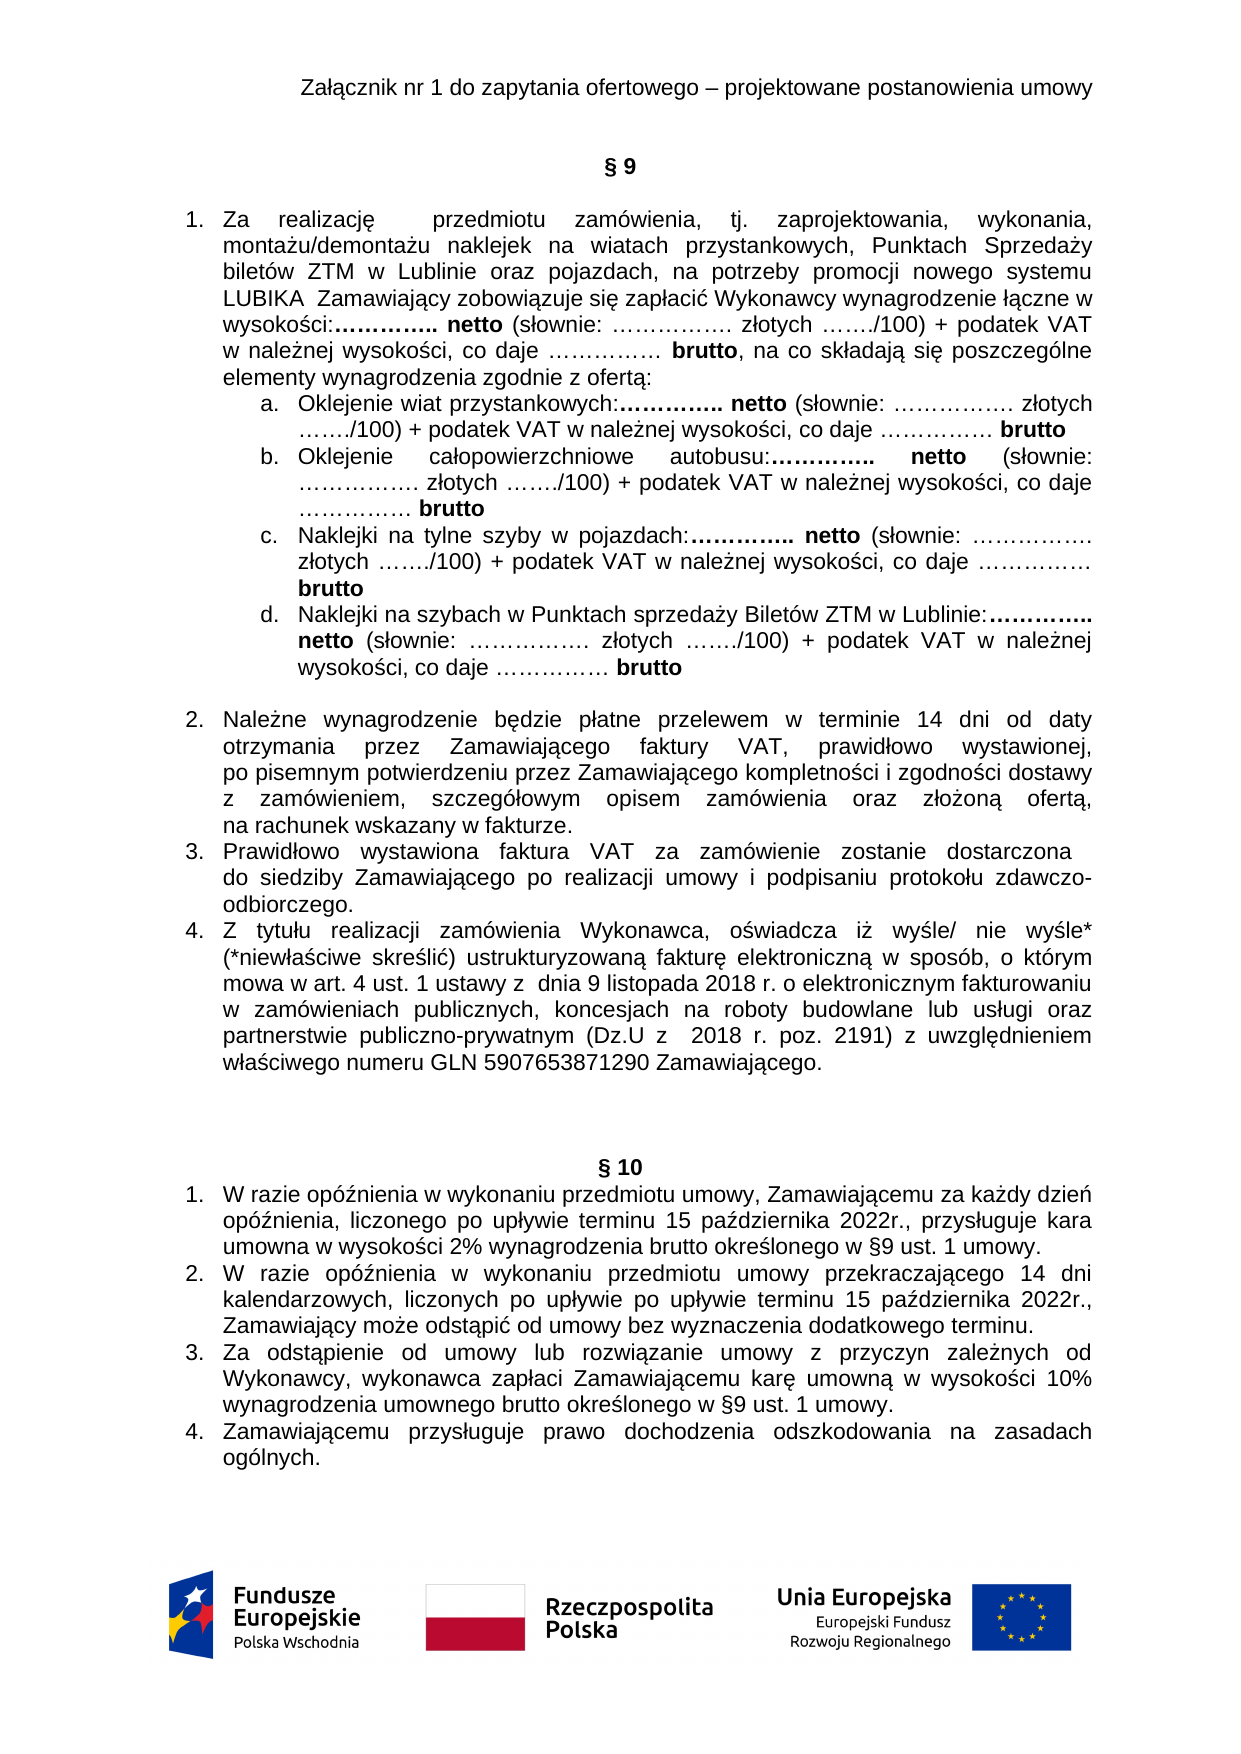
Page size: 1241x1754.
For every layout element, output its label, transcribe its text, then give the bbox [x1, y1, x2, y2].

list W razie opóźnienia w wykonaniu przedmiotu umowy, Zamawiającemu za każdy dzień opóźnienia, liczonego po upływie terminu 15 października 2022r., przysługuje kara umowna w wysokości 2% wynagrodzenia brutto określonego w §9 ust. 1 umowy. [185, 1181, 1093, 1260]
list Oklejenie wiat przystankowych:………….. netto (słownie: ……………. złotych ……./100) + podatek VAT w należnej wysokości, co daje …………… brutto [260, 390, 1093, 443]
list Zamawiającemu przysługuje prawo dochodzenia odszkodowania na zasadach ogólnych. [185, 1418, 1093, 1471]
list Oklejenie całopowierzchniowe autobusu:………….. netto (słownie: ……………. złotych ……./100) + podatek VAT w należnej wysokości, co daje …………… brutto [260, 443, 1093, 522]
list Należne wynagrodzenie będzie płatne przelewem w terminie 14 dni od daty otrzymania przez Zamawiającego faktury VAT, prawidłowo wystawionej, po pisemnym potwierdzeniu przez Zamawiającego kompletności i zgodności dostawy z zamówieniem, szczegółowym opisem zamówienia oraz złożoną ofertą, na rachunek wskazany w fakturze. [185, 706, 1093, 838]
text § 10 [148, 1154, 1093, 1181]
list Naklejki na szybach w Punktach sprzedaży Biletów ZTM w Lublinie:………….. netto (słownie: ……………. złotych ……./100) + podatek VAT w należnej wysokości, co daje …………… brutto [260, 601, 1093, 680]
list Za odstąpienie od umowy lub rozwiązanie umowy z przyczyn zależnych od Wykonawcy, wykonawca zapłaci Zamawiającemu karę umowną w wysokości 10% wynagrodzenia umownego brutto określonego w §9 ust. 1 umowy. [185, 1339, 1093, 1418]
list Naklejki na tylne szyby w pojazdach:………….. netto (słownie: ……………. złotych ……./100) + podatek VAT w należnej wysokości, co daje …………… brutto [260, 522, 1093, 601]
text § 9 [148, 153, 1093, 179]
list Prawidłowo wystawiona faktura VAT za zamówienie zostanie dostarczona do siedziby Zamawiającego po realizacji umowy i podpisaniu protokołu zdawczo-odbiorczego. [185, 838, 1093, 917]
list Za realizację przedmiotu zamówienia, tj. zaprojektowania, wykonania, montażu/demontażu naklejek na wiatach przystankowych, Punktach Sprzedaży biletów ZTM w Lublinie oraz pojazdach, na potrzeby promocji nowego systemu LUBIKA Zamawiający zobowiązuje się zapłacić Wykonawcy wynagrodzenie łączne w wysokości:………….. netto (słownie: ……………. złotych ……./100) + podatek VAT w należnej wysokości, co daje …………… brutto, na co składają się poszczególne elementy wynagrodzenia zgodnie z ofertą: [185, 206, 1093, 390]
list W razie opóźnienia w wykonaniu przedmiotu umowy przekraczającego 14 dni kalendarzowych, liczonych po upływie po upływie terminu 15 października 2022r., Zamawiający może odstąpić od umowy bez wyznaczenia dodatkowego terminu. [185, 1260, 1093, 1339]
picture [147, 1548, 1093, 1681]
list Z tytułu realizacji zamówienia Wykonawca, oświadcza iż wyśle/ nie wyśle* (*niewłaściwe skreślić) ustrukturyzowaną fakturę elektroniczną w sposób, o którym mowa w art. 4 ust. 1 ustawy z dnia 9 listopada 2018 r. o elektronicznym fakturowaniu w zamówieniach publicznych, koncesjach na roboty budowlane lub usługi oraz partnerstwie publiczno-prywatnym (Dz.U z 2018 r. poz. 2191) z uwzględnieniem właściwego numeru GLN 5907653871290 Zamawiającego. [185, 917, 1093, 1075]
